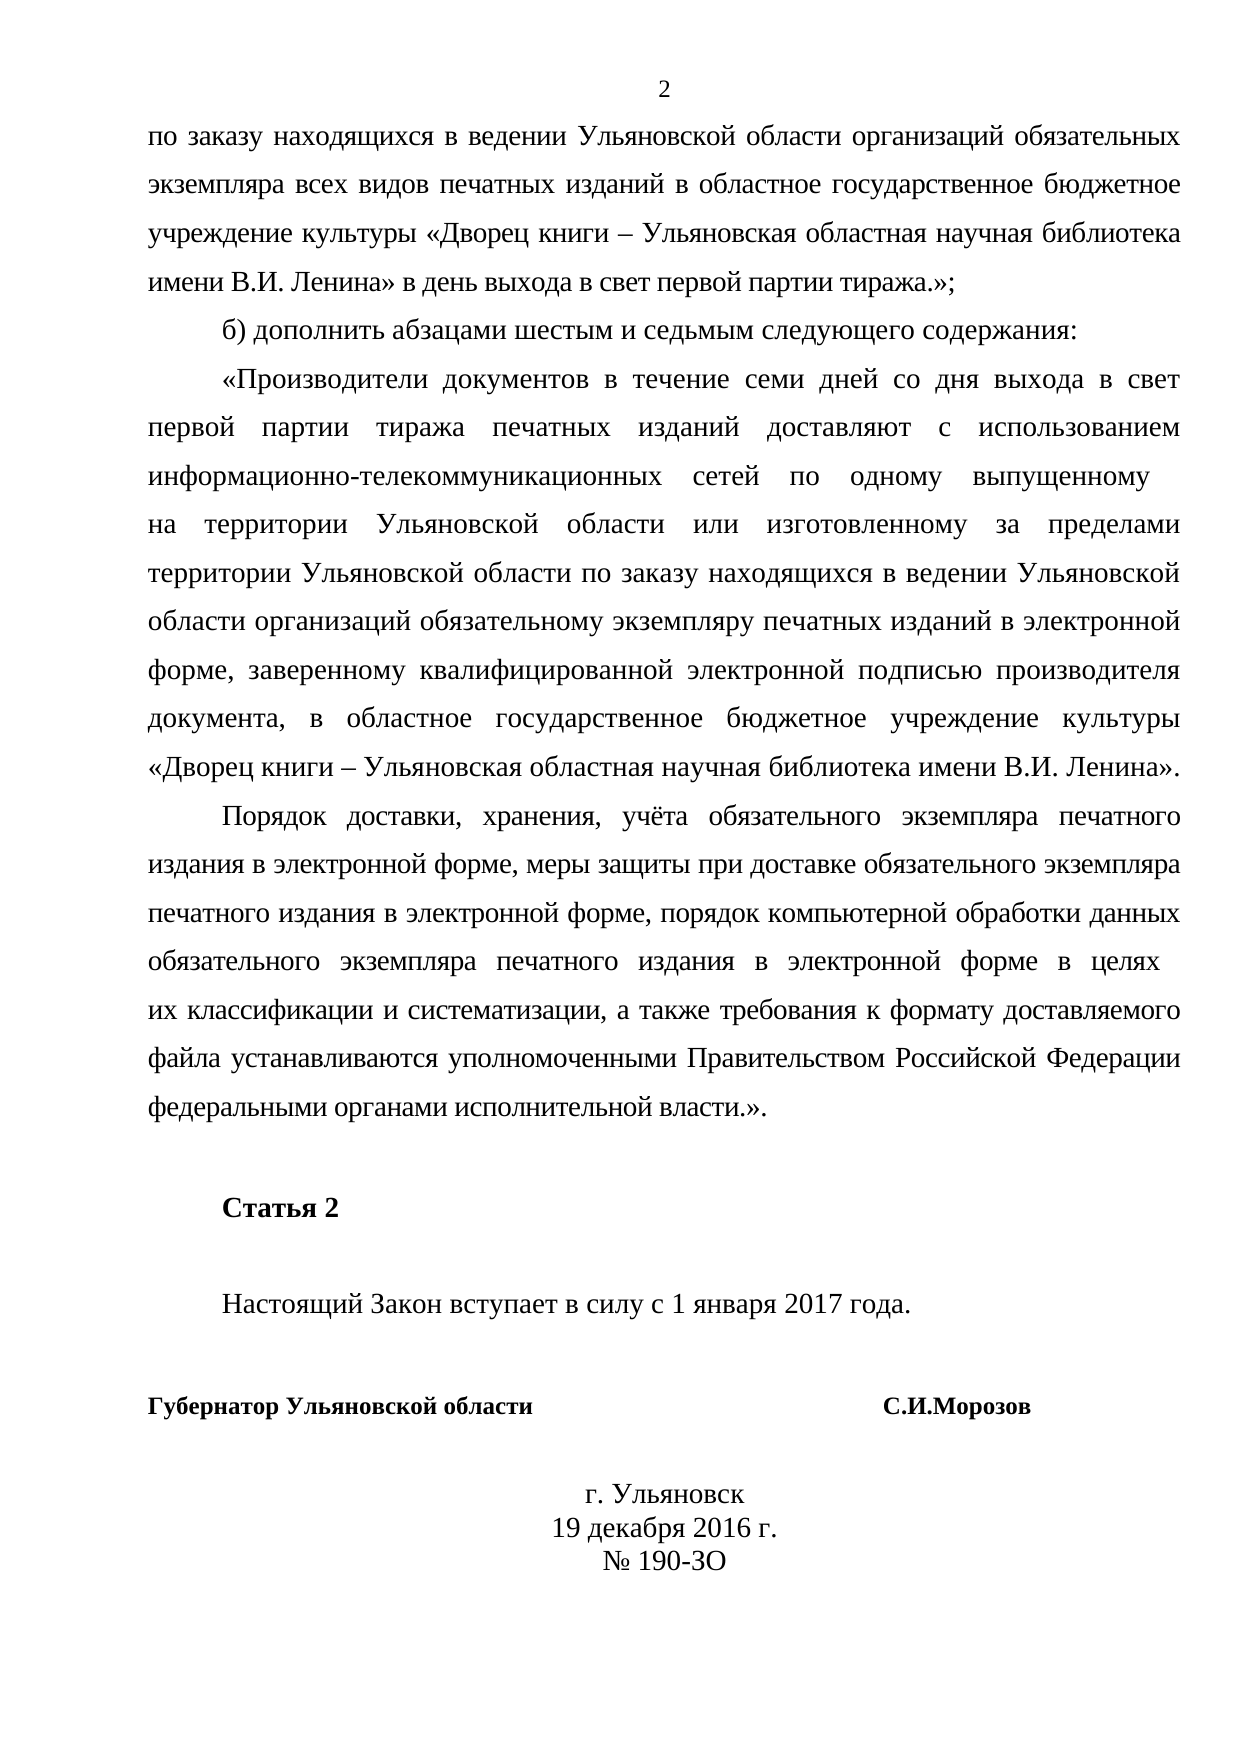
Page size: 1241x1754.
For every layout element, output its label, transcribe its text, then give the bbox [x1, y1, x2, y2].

text Губернатор Ульяновской области С.И.Морозов [148, 1392, 1181, 1420]
text Порядок доставки, хранения, учёта обязательного экземпляра печатного издания в электронной форме, меры защиты при доставке обязательного экземпляра печатного издания в электронной форме, порядок компьютерной обработки данных обязательного экземпляра печатного издания в электронной форме в целях их классификации и систематизации, а также требования к формату доставляемого файла устанавливаются уполномоченными Правительством Российской Федерации федеральными органами исполнительной власти.». [148, 798, 1181, 1122]
text Настоящий Закон вступает в силу с 1 января 2017 года. [148, 1286, 1181, 1319]
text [148, 118, 1181, 297]
text 19 декабря . [148, 1510, 1181, 1543]
text Статья 2 [148, 1190, 1181, 1224]
text б) дополнить абзацами шестым и седьмым следующего содержания: [148, 312, 1181, 346]
text г. Ульяновск [148, 1476, 1181, 1510]
text № 190-ЗО [148, 1543, 1181, 1577]
text «Производители документов в течение семи дней со дня выхода в свет первой партии тиража печатных изданий доставляют с использованием информационно-телекоммуникационных сетей по одному выпущенному на территории Ульяновской области или изготовленному за пределами территории Ульяновской области по заказу находящихся в ведении Ульяновской области организаций обязательному экземпляру печатных изданий в электронной форме, заверенному квалифицированной электронной подписью производителя документа, в областное государственное бюджетное учреждение культуры «Дворец книги – Ульяновская областная научная библиотека имени В.И. Ленина». [148, 361, 1181, 783]
